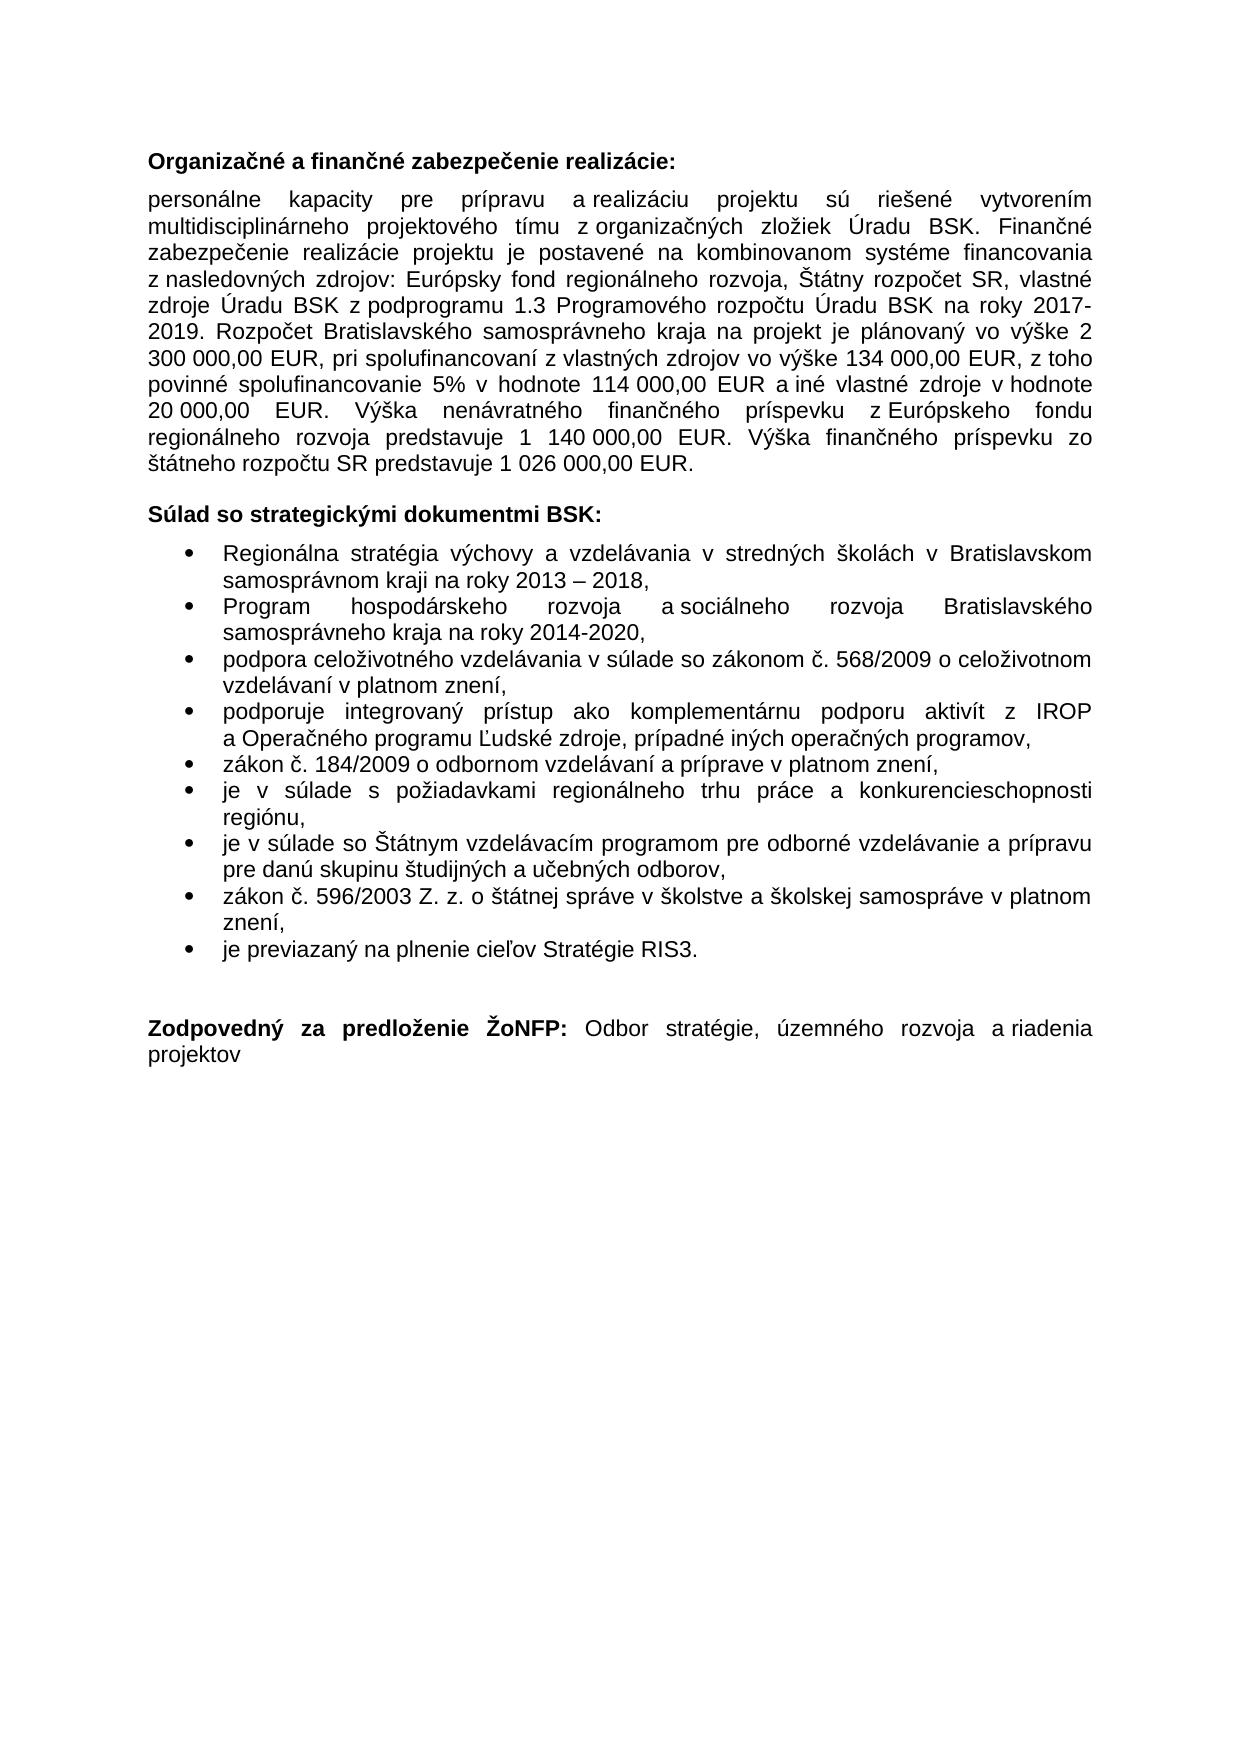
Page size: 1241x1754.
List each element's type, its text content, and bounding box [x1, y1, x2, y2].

text Organizačné a finančné zabezpečenie realizácie: [148, 148, 1093, 174]
list podpora celoživotného vzdelávania v súlade so zákonom č. 568/2009 o celoživotnom vzdelávaní v platnom znení, [185, 646, 1093, 698]
subtitle Súlad so strategickými dokumentmi BSK: [148, 501, 1093, 528]
list Regionálna stratégia výchovy a vzdelávania v stredných školách v Bratislavskom samosprávnom kraji na roky 2013 – 2018, [185, 540, 1093, 593]
list je previazaný na plnenie cieľov Stratégie RIS3. [185, 936, 1093, 962]
list je v súlade so Štátnym vzdelávacím programom pre odborné vzdelávanie a prípravu pre danú skupinu študijných a učebných odborov, [185, 830, 1093, 883]
list zákon č. 184/2009 o odbornom vzdelávaní a príprave v platnom znení, [185, 751, 1093, 777]
text Zodpovedný za predloženie ŽoNFP: Odbor stratégie, územného rozvoja a riadenia projektov [148, 1015, 1093, 1068]
text personálne kapacity pre prípravu a realizáciu projektu sú riešené vytvorením multidisciplinárneho projektového tímu z organizačných zložiek Úradu BSK. Finančné zabezpečenie realizácie projektu je postavené na kombinovanom systéme financovania z nasledovných zdrojov: Európsky fond regionálneho rozvoja, Štátny rozpočet SR, vlastné zdroje Úradu BSK z podprogramu 1.3 Programového rozpočtu Úradu BSK na roky 2017-2019. Rozpočet Bratislavského samosprávneho kraja na projekt je plánovaný vo výške 2 300 000,00 EUR, pri spolufinancovaní z vlastných zdrojov vo výške 134 000,00 EUR, z toho povinné spolufinancovanie 5% v hodnote 114 000,00 EUR a iné vlastné zdroje v hodnote 20 000,00 EUR. Výška nenávratného finančného príspevku z Európskeho fondu regionálneho rozvoja predstavuje 1 140 000,00 EUR. Výška finančného príspevku zo štátneho rozpočtu SR predstavuje 1 026 000,00 EUR. [148, 186, 1093, 476]
list podporuje integrovaný prístup ako komplementárnu podporu aktivít z IROP a Operačného programu Ľudské zdroje, prípadné iných operačných programov, [185, 698, 1093, 751]
list je v súlade s požiadavkami regionálneho trhu práce a konkurencieschopnosti regiónu, [185, 777, 1093, 830]
list zákon č. 596/2003 Z. z. o štátnej správe v školstve a školskej samospráve v platnom znení, [185, 883, 1093, 936]
list Program hospodárskeho rozvoja a sociálneho rozvoja Bratislavského samosprávneho kraja na roky 2014-2020, [185, 593, 1093, 646]
